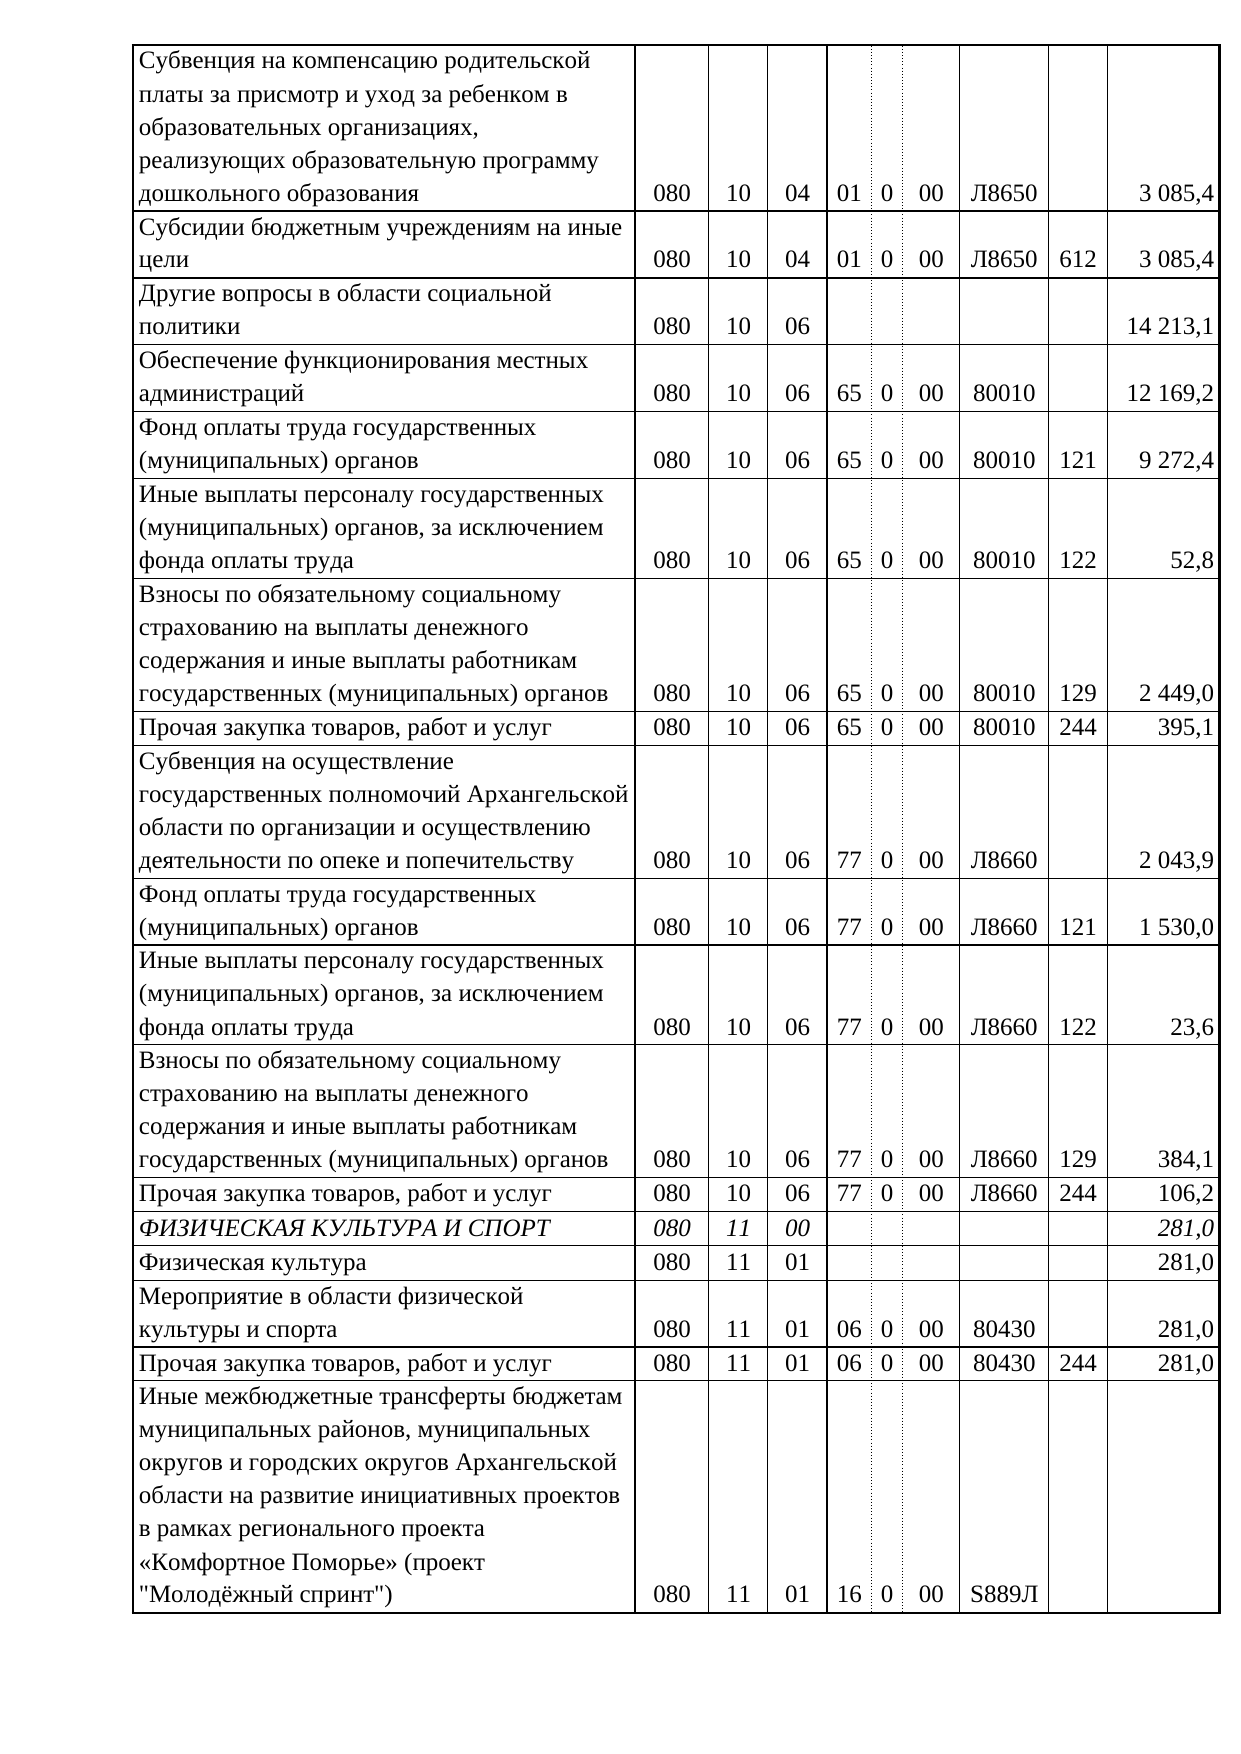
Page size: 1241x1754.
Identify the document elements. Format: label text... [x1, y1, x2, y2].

table_cell 80430 [960, 1348, 1048, 1380]
table_cell 10 [709, 479, 767, 578]
table_cell 77 [828, 1178, 871, 1211]
table_cell 10 [709, 279, 767, 344]
table_cell Субвенция на компенсацию родительской платы за присмотр и уход за ребенком в образовательных организациях, реализующих образовательную программу дошкольного образования [134, 46, 634, 210]
table_cell Л8650 [960, 212, 1048, 277]
table_cell [1049, 1246, 1107, 1279]
table_cell Л8660 [960, 746, 1048, 877]
table_cell 080 [636, 412, 708, 478]
table_cell 0 [871, 1178, 903, 1211]
table_cell 080 [636, 746, 708, 877]
table_cell 080 [636, 1212, 708, 1245]
table_cell 106,2 [1108, 1178, 1218, 1211]
table_cell 1 530,0 [1108, 879, 1218, 944]
table_cell 121 [1049, 879, 1107, 944]
table_cell 06 [768, 1178, 826, 1211]
table_cell 06 [768, 345, 826, 411]
table_cell 10 [709, 579, 767, 711]
table_cell 06 [828, 1348, 871, 1380]
table_cell [828, 279, 871, 344]
table_cell [960, 1246, 1048, 1279]
table_cell 80010 [960, 345, 1048, 411]
table_cell 10 [709, 879, 767, 944]
table_cell 00 [903, 1381, 959, 1612]
table_cell 080 [636, 579, 708, 711]
table_cell Иные межбюджетные трансферты бюджетам муниципальных районов, муниципальных округов и городских округов Архангельской области на развитие инициативных проектов в рамках регионального проекта «Комфортное Поморье» (проект "Молодёжный спринт") [134, 1381, 634, 1612]
table_cell 2 043,9 [1108, 746, 1218, 877]
table_cell 00 [903, 479, 959, 578]
table_cell 10 [709, 712, 767, 744]
table_cell 00 [903, 712, 959, 744]
table_cell 06 [768, 712, 826, 744]
table_cell 65 [828, 479, 871, 578]
table_cell 0 [871, 579, 903, 711]
table_cell [1049, 1281, 1107, 1346]
table_cell 080 [636, 879, 708, 944]
table_cell [1108, 1381, 1218, 1612]
table_cell 65 [828, 712, 871, 744]
table_cell 00 [903, 879, 959, 944]
table_cell 0 [871, 479, 903, 578]
table_cell [871, 1246, 903, 1279]
table_cell 10 [709, 1045, 767, 1177]
table_cell 080 [636, 1246, 708, 1279]
table_cell 10 [709, 746, 767, 877]
table_cell [903, 1212, 959, 1245]
table_cell 080 [636, 712, 708, 744]
table_cell 00 [903, 746, 959, 877]
table_cell 0 [871, 746, 903, 877]
table_cell 0 [871, 1045, 903, 1177]
table_cell 12 169,2 [1108, 345, 1218, 411]
table_cell [1049, 746, 1107, 877]
table_cell 10 [709, 212, 767, 277]
table_cell [1049, 46, 1107, 210]
table_cell 10 [709, 46, 767, 210]
table_cell 080 [636, 46, 708, 210]
table_cell 612 [1049, 212, 1107, 277]
table_cell Л8660 [960, 1178, 1048, 1211]
table_cell 244 [1049, 1178, 1107, 1211]
table_cell 77 [828, 1045, 871, 1177]
table_cell 11 [709, 1212, 767, 1245]
table_cell Физическая культура [134, 1246, 634, 1279]
table_cell Л8660 [960, 1045, 1048, 1177]
table_cell 77 [828, 746, 871, 877]
table_cell [1049, 345, 1107, 411]
table_cell 9 272,4 [1108, 412, 1218, 478]
table_cell 0 [871, 879, 903, 944]
table_cell 121 [1049, 412, 1107, 478]
table_cell 77 [828, 946, 871, 1044]
table_cell [828, 1212, 871, 1245]
table_cell 01 [768, 1348, 826, 1380]
table_cell 01 [768, 1381, 826, 1612]
table_cell 122 [1049, 479, 1107, 578]
table_cell 3 085,4 [1108, 46, 1218, 210]
table_cell 080 [636, 212, 708, 277]
table_cell 00 [903, 1045, 959, 1177]
table_cell 65 [828, 579, 871, 711]
table_cell 00 [903, 212, 959, 277]
table_cell 080 [636, 279, 708, 344]
table_cell 080 [636, 345, 708, 411]
table_cell Л8660 [960, 879, 1048, 944]
table_cell 10 [709, 345, 767, 411]
table_cell 11 [709, 1281, 767, 1346]
table_cell 00 [903, 1281, 959, 1346]
table_cell 10 [709, 946, 767, 1044]
table_cell 080 [636, 1178, 708, 1211]
table_cell 080 [636, 1381, 708, 1612]
table_cell 122 [1049, 946, 1107, 1044]
table_cell 00 [903, 412, 959, 478]
table_cell 00 [903, 1178, 959, 1211]
table_cell 00 [903, 579, 959, 711]
table_cell 129 [1049, 1045, 1107, 1177]
table_cell Фонд оплаты труда государственных (муниципальных) органов [134, 879, 634, 944]
table_cell 0 [871, 412, 903, 478]
table_cell Субвенция на осуществление государственных полномочий Архангельской области по организации и осуществлению деятельности по опеке и попечительству [134, 746, 634, 877]
table_cell 080 [636, 1281, 708, 1346]
table_cell 06 [768, 1045, 826, 1177]
table_cell [903, 279, 959, 344]
table_cell 281,0 [1108, 1348, 1218, 1380]
table_cell 11 [709, 1381, 767, 1612]
table_cell Обеспечение функционирования местных администраций [134, 345, 634, 411]
table_cell Иные выплаты персоналу государственных (муниципальных) органов, за исключением фонда оплаты труда [134, 479, 634, 578]
table_cell Л8660 [960, 946, 1048, 1044]
table_cell Фонд оплаты труда государственных (муниципальных) органов [134, 412, 634, 478]
table_cell 01 [828, 46, 871, 210]
table_cell 01 [768, 1246, 826, 1279]
table_cell 00 [768, 1212, 826, 1245]
table_cell Взносы по обязательному социальному страхованию на выплаты денежного содержания и иные выплаты работникам государственных (муниципальных) органов [134, 1045, 634, 1177]
table_cell 14 213,1 [1108, 279, 1218, 344]
table_cell [828, 1246, 871, 1279]
table_cell 06 [768, 412, 826, 478]
table_cell 80010 [960, 579, 1048, 711]
table_cell 0 [871, 712, 903, 744]
table_cell ФИЗИЧЕСКАЯ КУЛЬТУРА И СПОРТ [134, 1212, 634, 1245]
table_cell Прочая закупка товаров, работ и услуг [134, 1178, 634, 1211]
table_cell 80010 [960, 412, 1048, 478]
table_cell 00 [903, 345, 959, 411]
table_cell 65 [828, 412, 871, 478]
table_cell 080 [636, 1348, 708, 1380]
table_cell 04 [768, 212, 826, 277]
table_cell 244 [1049, 1348, 1107, 1380]
table_cell [1049, 1212, 1107, 1245]
table_cell 77 [828, 879, 871, 944]
table_cell [960, 279, 1048, 344]
table_cell 281,0 [1108, 1246, 1218, 1279]
table_cell 244 [1049, 712, 1107, 744]
table_cell Иные выплаты персоналу государственных (муниципальных) органов, за исключением фонда оплаты труда [134, 946, 634, 1044]
table_cell 06 [768, 279, 826, 344]
table_cell [1049, 1381, 1107, 1612]
table_cell 80010 [960, 479, 1048, 578]
table_cell 80010 [960, 712, 1048, 744]
table_cell 10 [709, 1178, 767, 1211]
table_cell 06 [828, 1281, 871, 1346]
table_cell Мероприятие в области физической культуры и спорта [134, 1281, 634, 1346]
table_cell 129 [1049, 579, 1107, 711]
table_cell 06 [768, 879, 826, 944]
table_cell [960, 1212, 1048, 1245]
table_cell 080 [636, 479, 708, 578]
table_cell Прочая закупка товаров, работ и услуг [134, 712, 634, 744]
table_cell Взносы по обязательному социальному страхованию на выплаты денежного содержания и иные выплаты работникам государственных (муниципальных) органов [134, 579, 634, 711]
table_cell 16 [828, 1381, 871, 1612]
table_cell 384,1 [1108, 1045, 1218, 1177]
table_cell 395,1 [1108, 712, 1218, 744]
table_cell 23,6 [1108, 946, 1218, 1044]
table_cell 0 [871, 212, 903, 277]
table_cell 3 085,4 [1108, 212, 1218, 277]
table_cell 10 [709, 412, 767, 478]
table_cell [1049, 279, 1107, 344]
table_cell 11 [709, 1246, 767, 1279]
table_cell 0 [871, 1281, 903, 1346]
table_cell 06 [768, 746, 826, 877]
table_cell Субсидии бюджетным учреждениям на иные цели [134, 212, 634, 277]
table_cell 0 [871, 345, 903, 411]
table_cell 80430 [960, 1281, 1048, 1346]
table_cell 00 [903, 946, 959, 1044]
table_cell 281,0 [1108, 1212, 1218, 1245]
table_cell 01 [828, 212, 871, 277]
table_cell 00 [903, 46, 959, 210]
table_cell 0 [871, 1381, 903, 1612]
table_cell 04 [768, 46, 826, 210]
table_cell 00 [903, 1348, 959, 1380]
table_cell 080 [636, 1045, 708, 1177]
table_cell Л8650 [960, 46, 1048, 210]
table_cell 0 [871, 1348, 903, 1380]
table_cell 11 [709, 1348, 767, 1380]
table_cell 281,0 [1108, 1281, 1218, 1346]
table_cell [871, 279, 903, 344]
table_cell 06 [768, 946, 826, 1044]
table_cell Другие вопросы в области социальной политики [134, 279, 634, 344]
table_cell 06 [768, 479, 826, 578]
table_cell 52,8 [1108, 479, 1218, 578]
table_cell Прочая закупка товаров, работ и услуг [134, 1348, 634, 1380]
table_cell 65 [828, 345, 871, 411]
table_cell S889Л [960, 1381, 1048, 1612]
table_cell 01 [768, 1281, 826, 1346]
table_cell 0 [871, 46, 903, 210]
table_cell 06 [768, 579, 826, 711]
table_cell 080 [636, 946, 708, 1044]
table_cell [903, 1246, 959, 1279]
table_cell [871, 1212, 903, 1245]
table_cell 0 [871, 946, 903, 1044]
table_cell 2 449,0 [1108, 579, 1218, 711]
